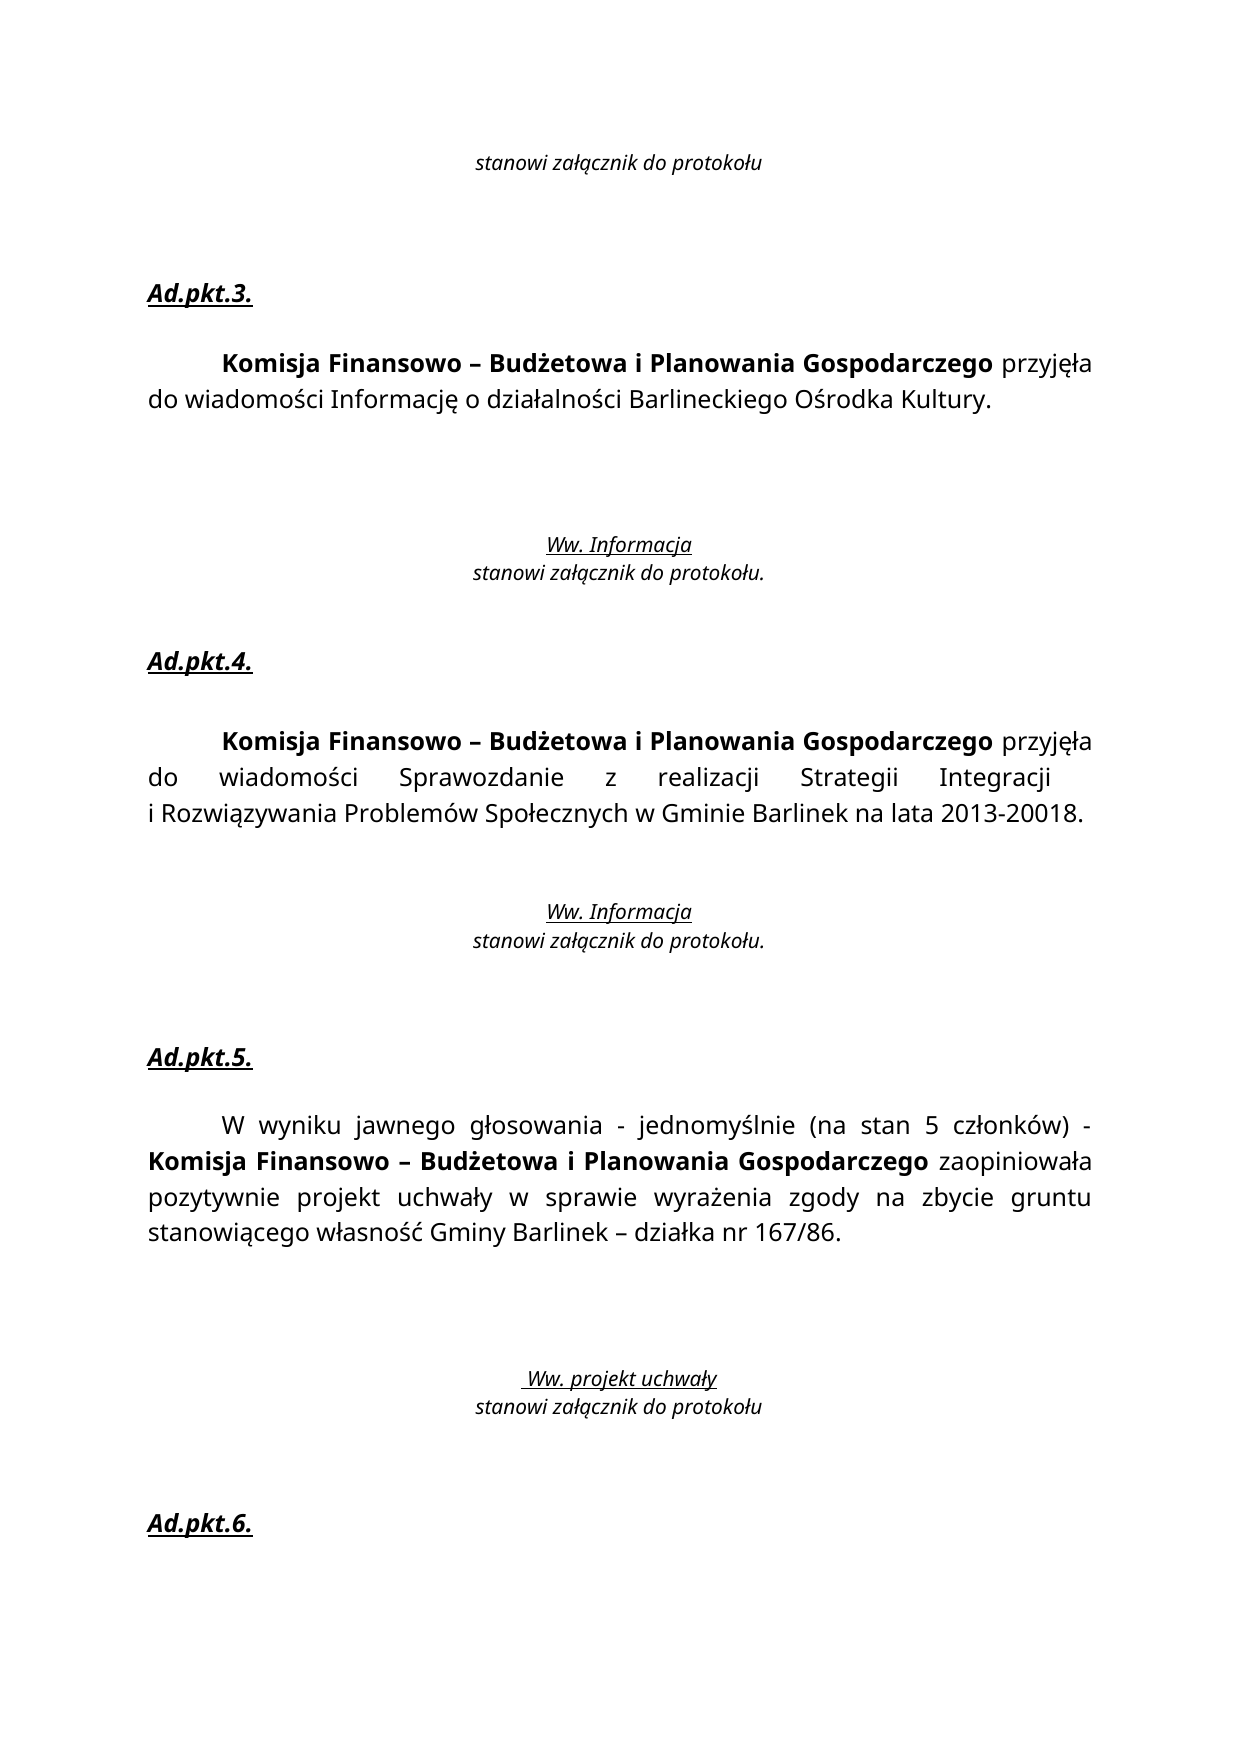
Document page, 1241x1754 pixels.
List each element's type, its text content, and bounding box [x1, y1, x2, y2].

text stanowi załącznik do protokołu [148, 1392, 1093, 1421]
text stanowi załącznik do protokołu. [148, 926, 1093, 954]
text Komisja Finansowo – Budżetowa i Planowania Gospodarczego przyjęła do wiadomości Informację o działalności Barlineckiego Ośrodka Kultury. [148, 346, 1093, 416]
text Ad.pkt.6. [148, 1506, 1093, 1540]
text Komisja Finansowo – Budżetowa i Planowania Gospodarczego przyjęła do wiadomości Sprawozdanie z realizacji Strategii Integracji i Rozwiązywania Problemów Społecznych w Gminie Barlinek na lata 2013-20018. [148, 724, 1093, 829]
text Ad.pkt.5. [148, 1039, 1093, 1074]
text W wyniku jawnego głosowania - jednomyślnie (na stan 5 członków) -Komisja Finansowo – Budżetowa i Planowania Gospodarczego zaopiniowała pozytywnie projekt uchwały w sprawie wyrażenia zgody na zbycie gruntu stanowiącego własność Gminy Barlinek – działka nr 167/86. [148, 1108, 1093, 1249]
text Ad.pkt.4. [148, 643, 1093, 678]
text stanowi załącznik do protokołu. [148, 558, 1093, 587]
text Ad.pkt.3. [148, 276, 1093, 310]
text Ww. Informacja [148, 897, 1093, 926]
text Ww. projekt uchwały [148, 1364, 1093, 1392]
text stanowi załącznik do protokołu [148, 148, 1093, 176]
text Ww. Informacja [148, 530, 1093, 558]
